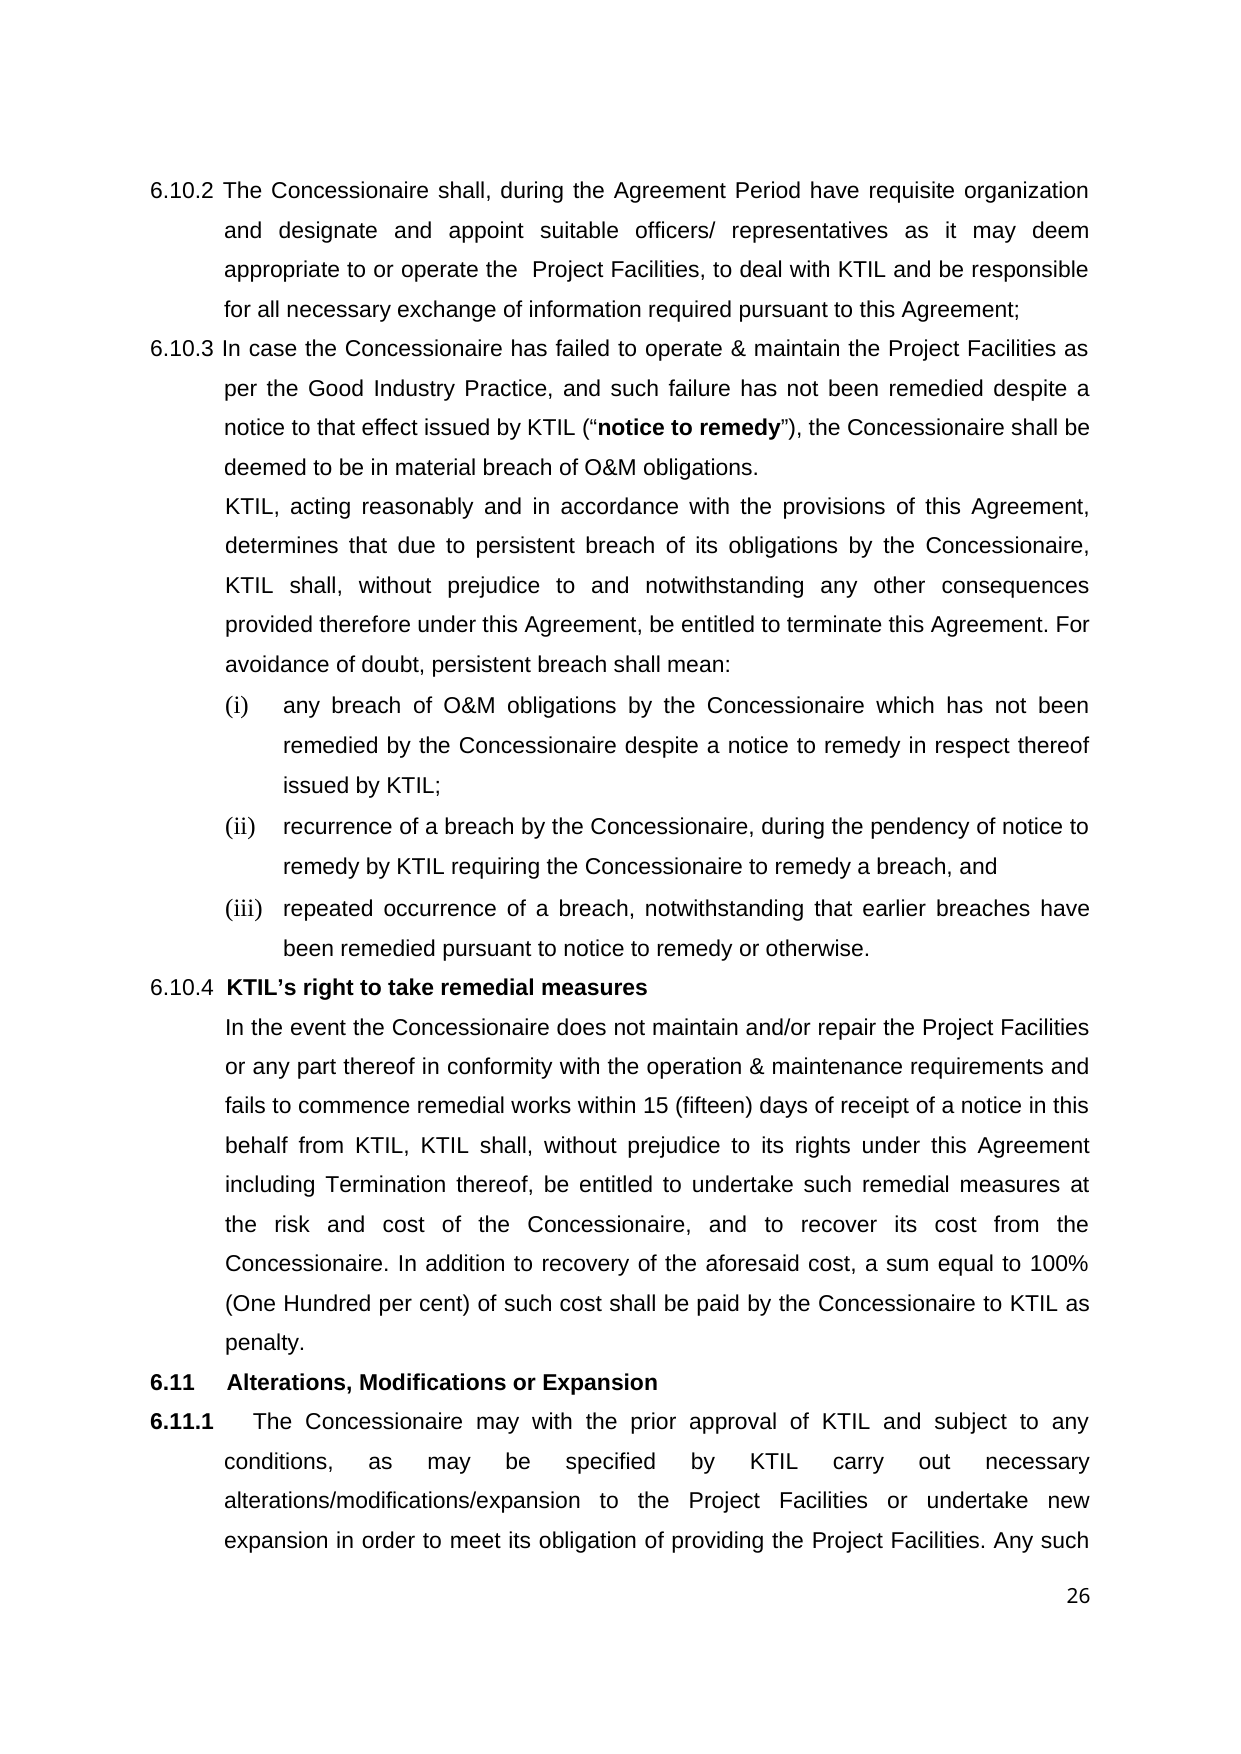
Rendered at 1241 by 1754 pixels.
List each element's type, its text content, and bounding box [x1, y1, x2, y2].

list recurrence of a breach by the Concessionaire, during the pendency of notice to remedy by KTIL requiring the Concessionaire to remedy a breach, and [225, 811, 1090, 879]
list any breach of O&M obligations by the Concessionaire which has not been remedied by the Concessionaire despite a notice to remedy in respect thereof issued by KTIL; [225, 690, 1090, 798]
text KTIL, acting reasonably and in accordance with the provisions of this Agreement, determines that due to persistent breach of its obligations by the Concessionaire, KTIL shall, without prejudice to and notwithstanding any other consequences provided therefore under this Agreement, be entitled to terminate this Agreement. For avoidance of doubt, persistent breach shall mean: [225, 493, 1090, 677]
text In the event the Concessionaire does not maintain and/or repair the Project Facilities or any part thereof in conformity with the operation & maintenance requirements and fails to commence remedial works within 15 (fifteen) days of receipt of a notice in this behalf from KTIL, KTIL shall, without prejudice to its rights under this Agreement including Termination thereof, be entitled to undertake such remedial measures at the risk and cost of the Concessionaire, and to recover its cost from the Concessionaire. In addition to recovery of the aforesaid cost, a sum equal to 100% (One Hundred per cent) of such cost shall be paid by the Concessionaire to KTIL as penalty. [225, 1013, 1090, 1356]
text 6.10.3 In case the Concessionaire has failed to operate & maintain the Project Facilities as per the Good Industry Practice, and such failure has not been remedied despite a notice to that effect issued by KTIL (“notice to remedy”), the Concessionaire shall be deemed to be in material breach of O&M obligations. [150, 335, 1090, 480]
text 6.10.2 The Concessionaire shall, during the Agreement Period have requisite organization and designate and appoint suitable officers/ representatives as it may deem appropriate to or operate the Project Facilities, to deal with KTIL and be responsible for all necessary exchange of information required pursuant to this Agreement; [150, 177, 1090, 322]
text 6.10.4 KTIL’s right to take remedial measures [150, 974, 1090, 1000]
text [150, 1408, 1090, 1553]
list 6.11 Alterations, Modifications or Expansion [150, 1369, 1090, 1395]
list repeated occurrence of a breach, notwithstanding that earlier breaches have been remedied pursuant to notice to remedy or otherwise. [225, 893, 1090, 961]
